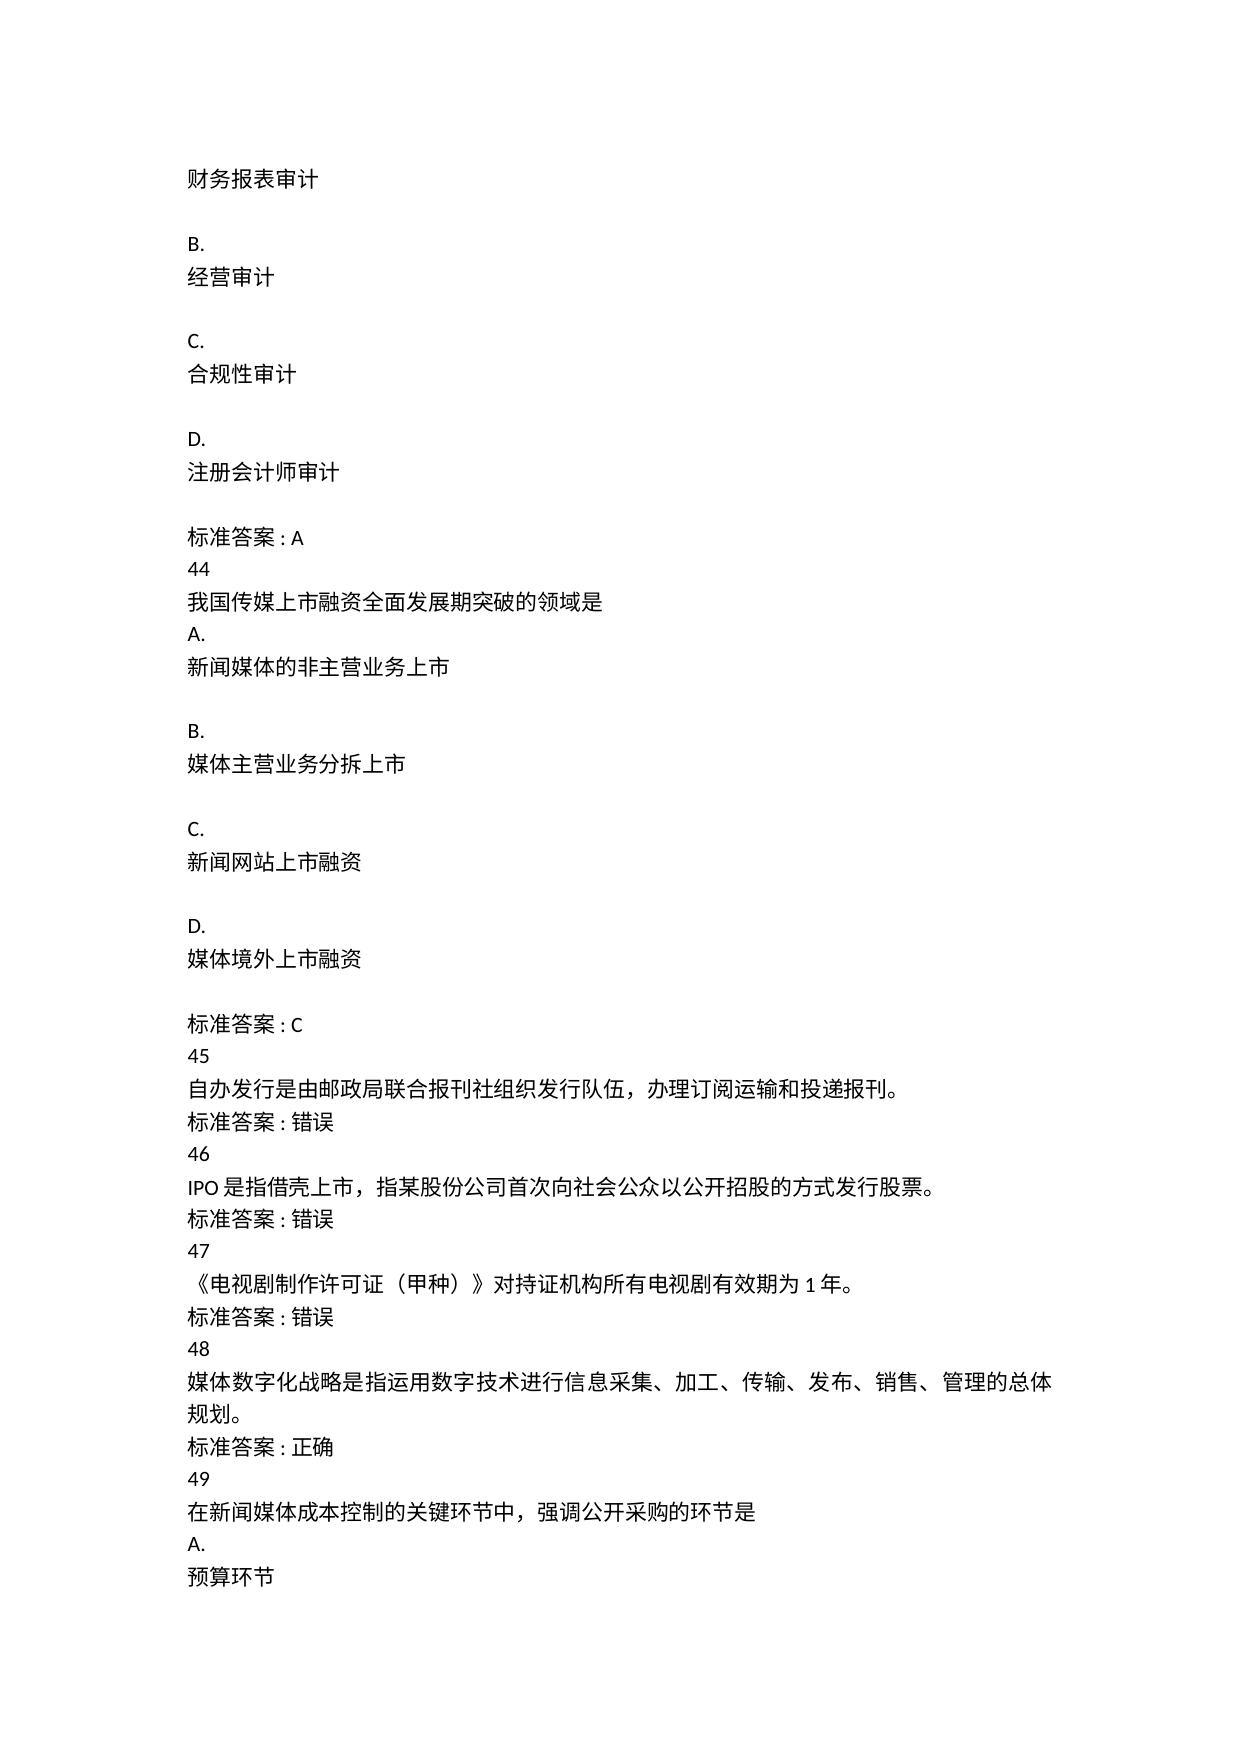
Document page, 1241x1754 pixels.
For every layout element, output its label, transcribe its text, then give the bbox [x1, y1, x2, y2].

text C. [187, 812, 1053, 844]
text 经营审计 [187, 259, 1053, 292]
text 自办发行是由邮政局联合报刊社组织发行队伍，办理订阅运输和投递报刊。 [187, 1072, 1053, 1104]
text 44 [187, 552, 1053, 584]
text D. [187, 422, 1053, 454]
text 媒体数字化战略是指运用数字技术进行信息采集、加工、传输、发布、销售、管理的总体规划。 [187, 1364, 1053, 1429]
text 合规性审计 [187, 357, 1053, 389]
text A. [187, 617, 1053, 649]
text B. [187, 714, 1053, 747]
text 46 [187, 1137, 1053, 1169]
text 媒体主营业务分拆上市 [187, 747, 1053, 779]
text 48 [187, 1332, 1053, 1364]
text 标准答案 : 正确 [187, 1429, 1053, 1462]
text 我国传媒上市融资全面发展期突破的领域是 [187, 584, 1053, 617]
text 49 [187, 1462, 1053, 1494]
text 45 [187, 1039, 1053, 1072]
text 标准答案 : C [187, 1007, 1053, 1039]
text 在新闻媒体成本控制的关键环节中，强调公开采购的环节是 [187, 1494, 1053, 1527]
text 47 [187, 1234, 1053, 1267]
text IPO是指借壳上市，指某股份公司首次向社会公众以公开招股的方式发行股票。 [187, 1169, 1053, 1202]
text 注册会计师审计 [187, 454, 1053, 487]
text 标准答案 : 错误 [187, 1104, 1053, 1137]
text 标准答案 : 错误 [187, 1299, 1053, 1332]
text 标准答案 : 错误 [187, 1202, 1053, 1234]
text 媒体境外上市融资 [187, 942, 1053, 974]
text 财务报表审计 [187, 162, 1053, 194]
text 标准答案 : A [187, 519, 1053, 552]
text 《电视剧制作许可证（甲种）》对持证机构所有电视剧有效期为1年。 [187, 1267, 1053, 1299]
text A. [187, 1527, 1053, 1559]
text D. [187, 909, 1053, 942]
text 新闻媒体的非主营业务上市 [187, 649, 1053, 682]
text 新闻网站上市融资 [187, 844, 1053, 877]
text 预算环节 [187, 1559, 1053, 1592]
text C. [187, 324, 1053, 357]
text B. [187, 227, 1053, 259]
